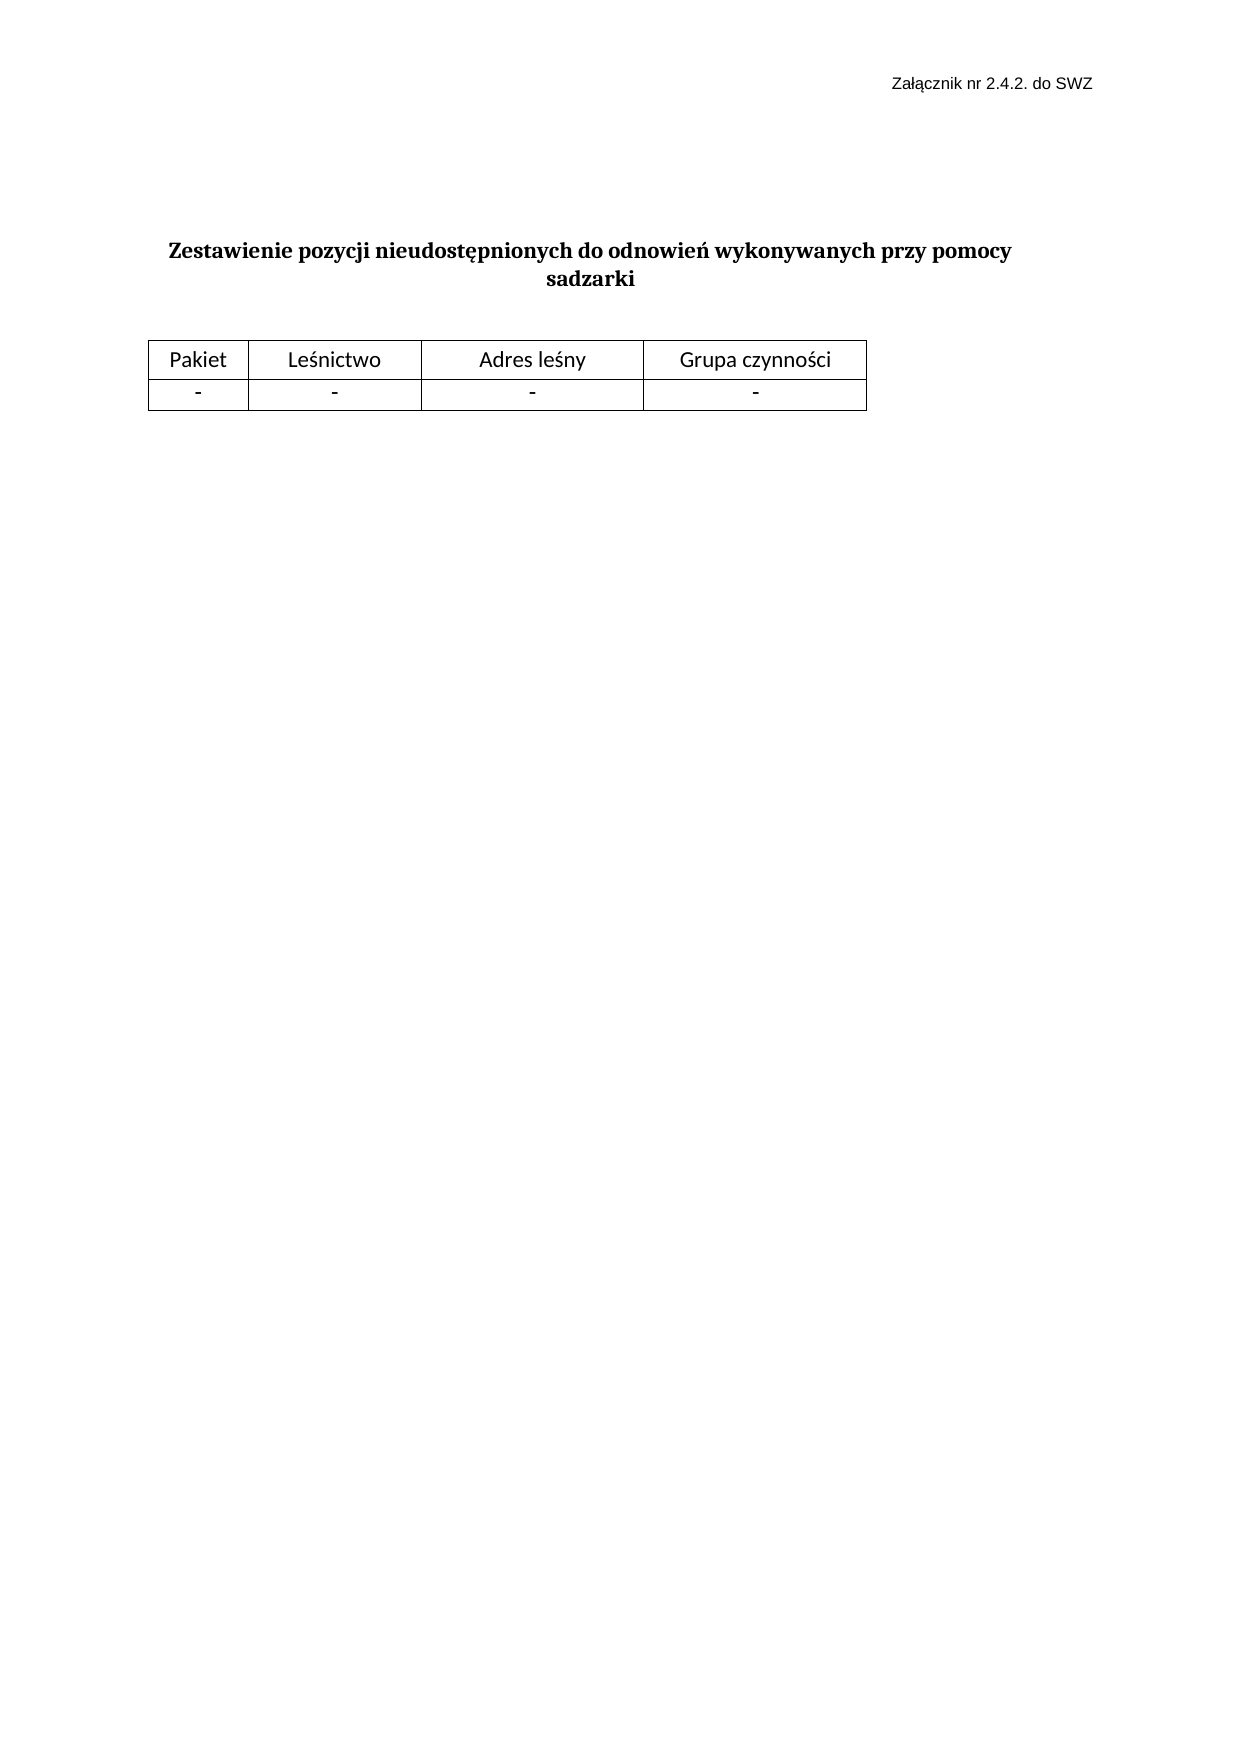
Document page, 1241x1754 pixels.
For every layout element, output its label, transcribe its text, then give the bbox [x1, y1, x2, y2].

table_header Pakiet [149, 341, 248, 378]
table_header Adres leśny [422, 341, 643, 378]
table_header Leśnictwo [249, 341, 421, 378]
table_cell [644, 380, 866, 410]
table_cell [249, 380, 421, 410]
table_cell [149, 380, 248, 410]
table_cell [422, 380, 643, 410]
text Zestawienie pozycji nieudostępnionych do odnowień wykonywanych przy pomocy sadzarki [148, 238, 1033, 293]
table_header Grupa czynności [644, 341, 866, 378]
